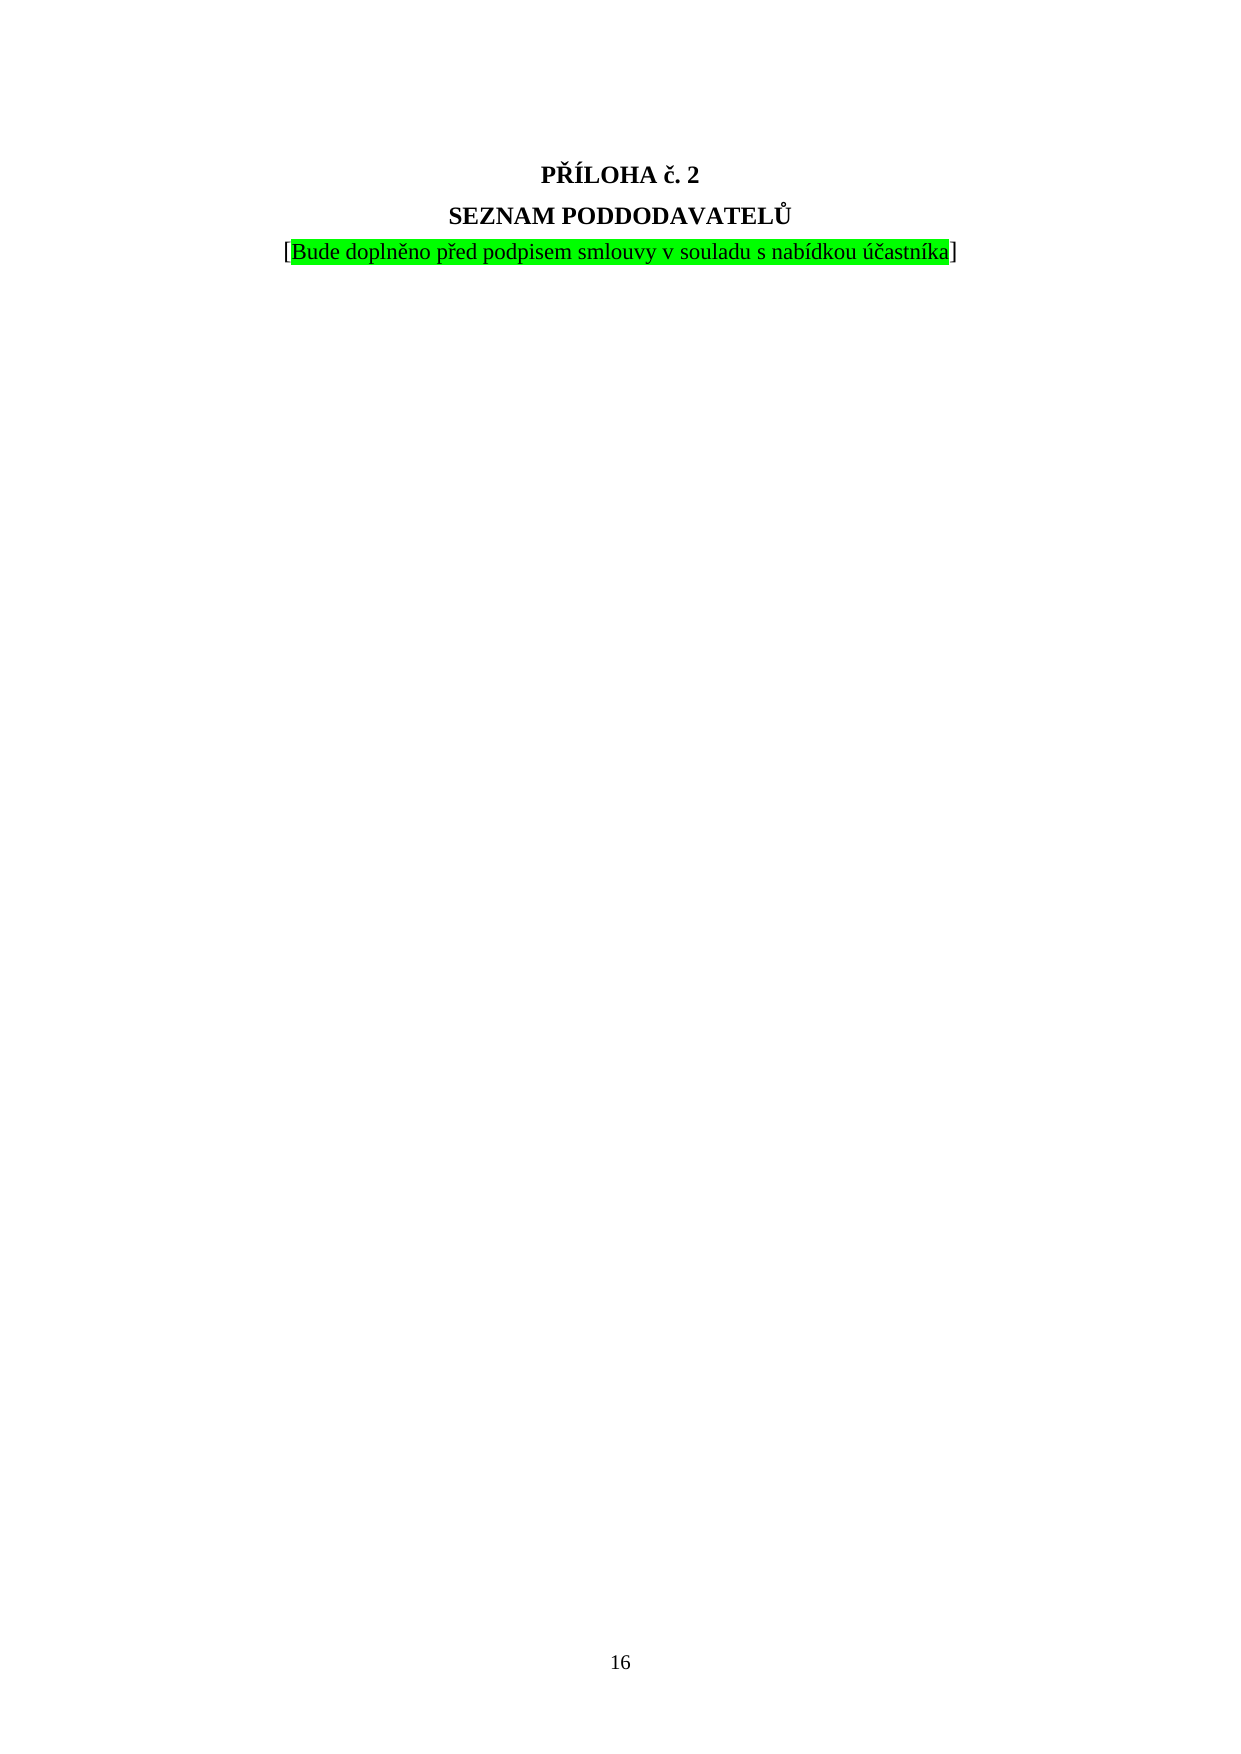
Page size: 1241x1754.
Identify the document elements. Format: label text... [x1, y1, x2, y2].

text [Bude doplněno před podpisem smlouvy v souladu s nabídkou účastníka]PŘÍLOHA č. 2 [148, 160, 1092, 189]
text SEZNAM PODDODAVATELŮ [148, 201, 1092, 230]
text [Bude doplněno před podpisem smlouvy v souladu s nabídkou účastníka] [148, 236, 1092, 265]
